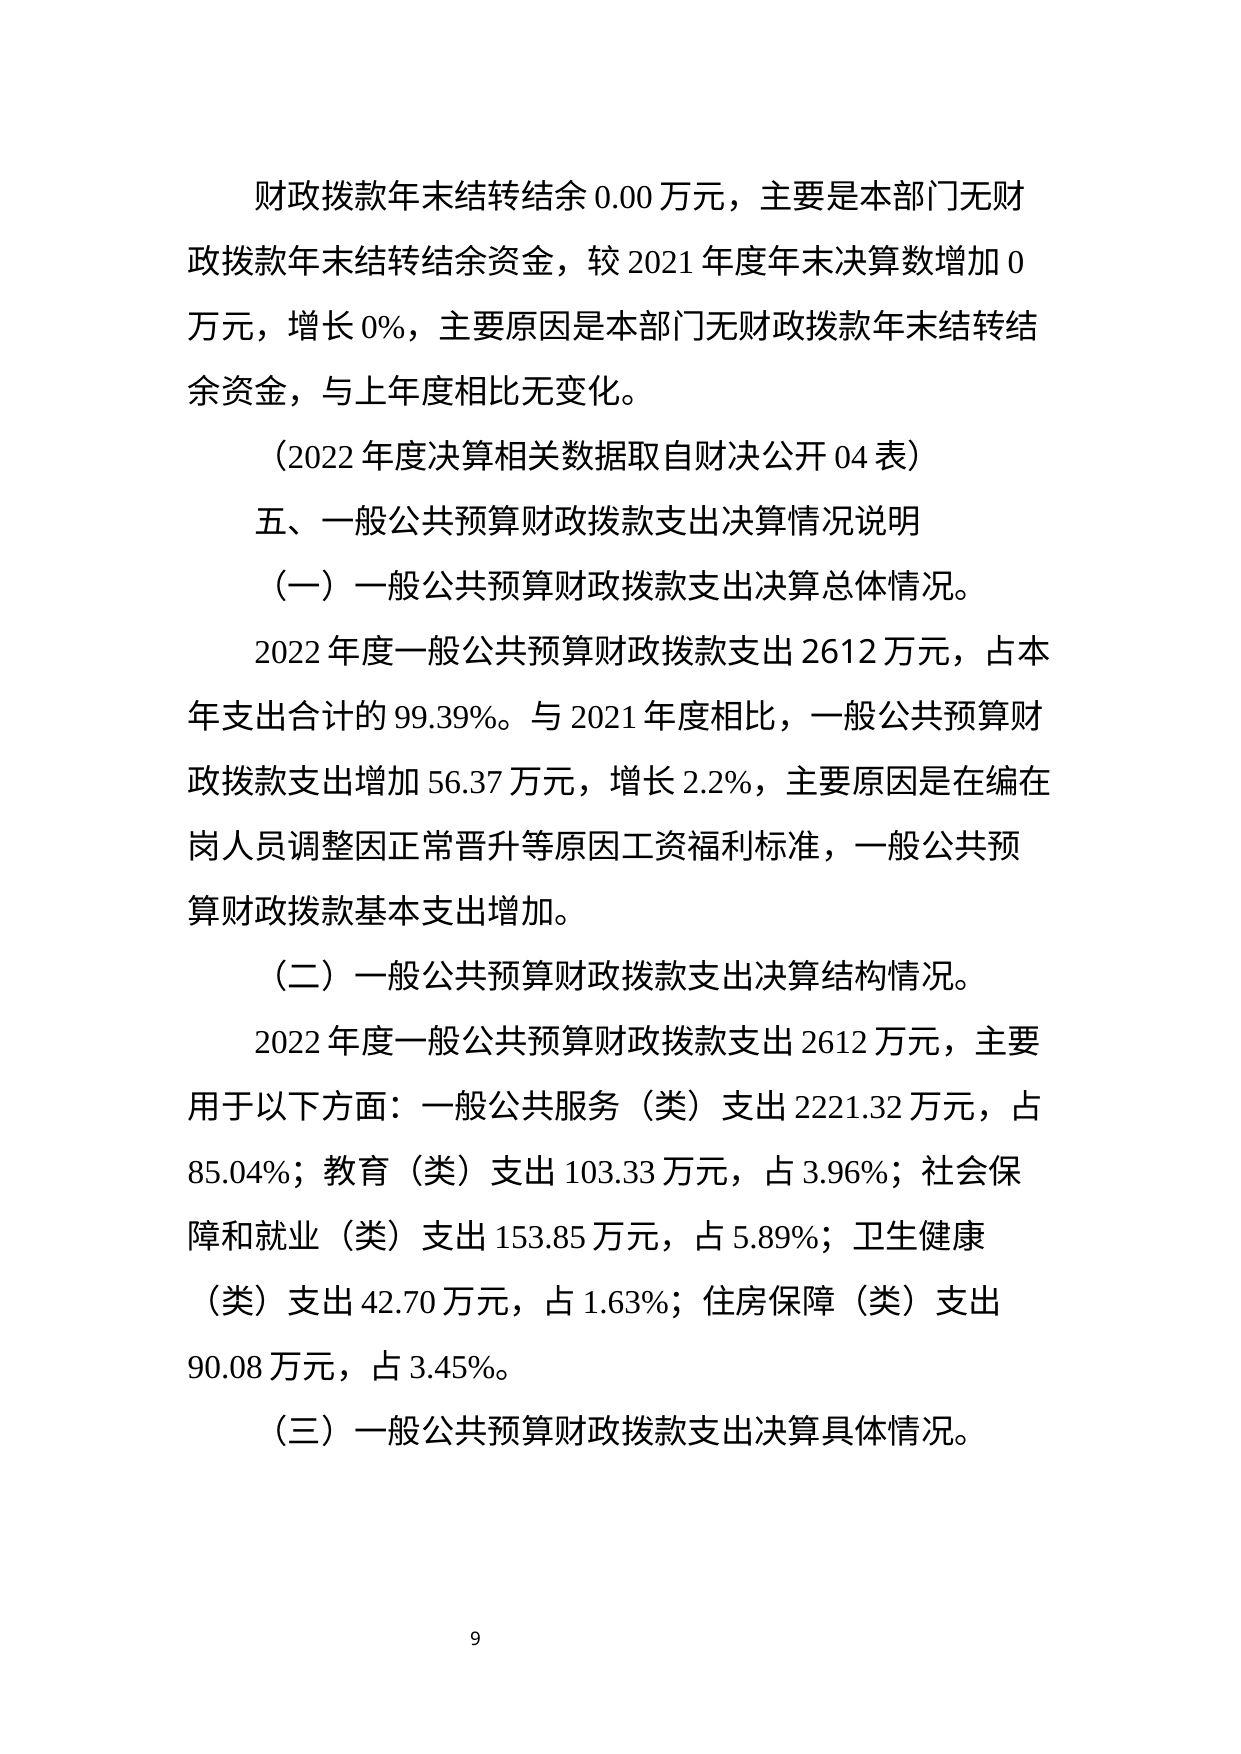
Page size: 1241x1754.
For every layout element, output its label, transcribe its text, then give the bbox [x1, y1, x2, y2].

text （三）一般公共预算财政拨款支出决算具体情况。 [187, 1397, 1053, 1462]
text 2022年度一般公共预算财政拨款支出2612万元，占本年支出合计的99.39%。与2021年度相比，一般公共预算财政拨款支出增加56.37万元，增长2.2%，主要原因是在编在岗人员调整因正常晋升等原因工资福利标准，一般公共预算财政拨款基本支出增加。 [187, 617, 1053, 942]
text （一）一般公共预算财政拨款支出决算总体情况。 [187, 552, 1053, 617]
text 五、一般公共预算财政拨款支出决算情况说明 [187, 487, 1053, 552]
text 2022年度一般公共预算财政拨款支出2612万元，主要用于以下方面：一般公共服务（类）支出2221.32万元，占85.04%；教育（类）支出103.33万元，占3.96%；社会保障和就业（类）支出153.85万元，占5.89%；卫生健康（类）支出42.70万元，占1.63%；住房保障（类）支出90.08万元，占3.45%。 [187, 1007, 1053, 1397]
text （2022年度决算相关数据取自财决公开04表） [187, 422, 1053, 487]
text （二）一般公共预算财政拨款支出决算结构情况。 [187, 942, 1053, 1007]
text 财政拨款年末结转结余0.00万元，主要是本部门无财政拨款年末结转结余资金，较2021年度年末决算数增加0万元，增长0%，主要原因是本部门无财政拨款年末结转结余资金，与上年度相比无变化。 [187, 162, 1053, 422]
